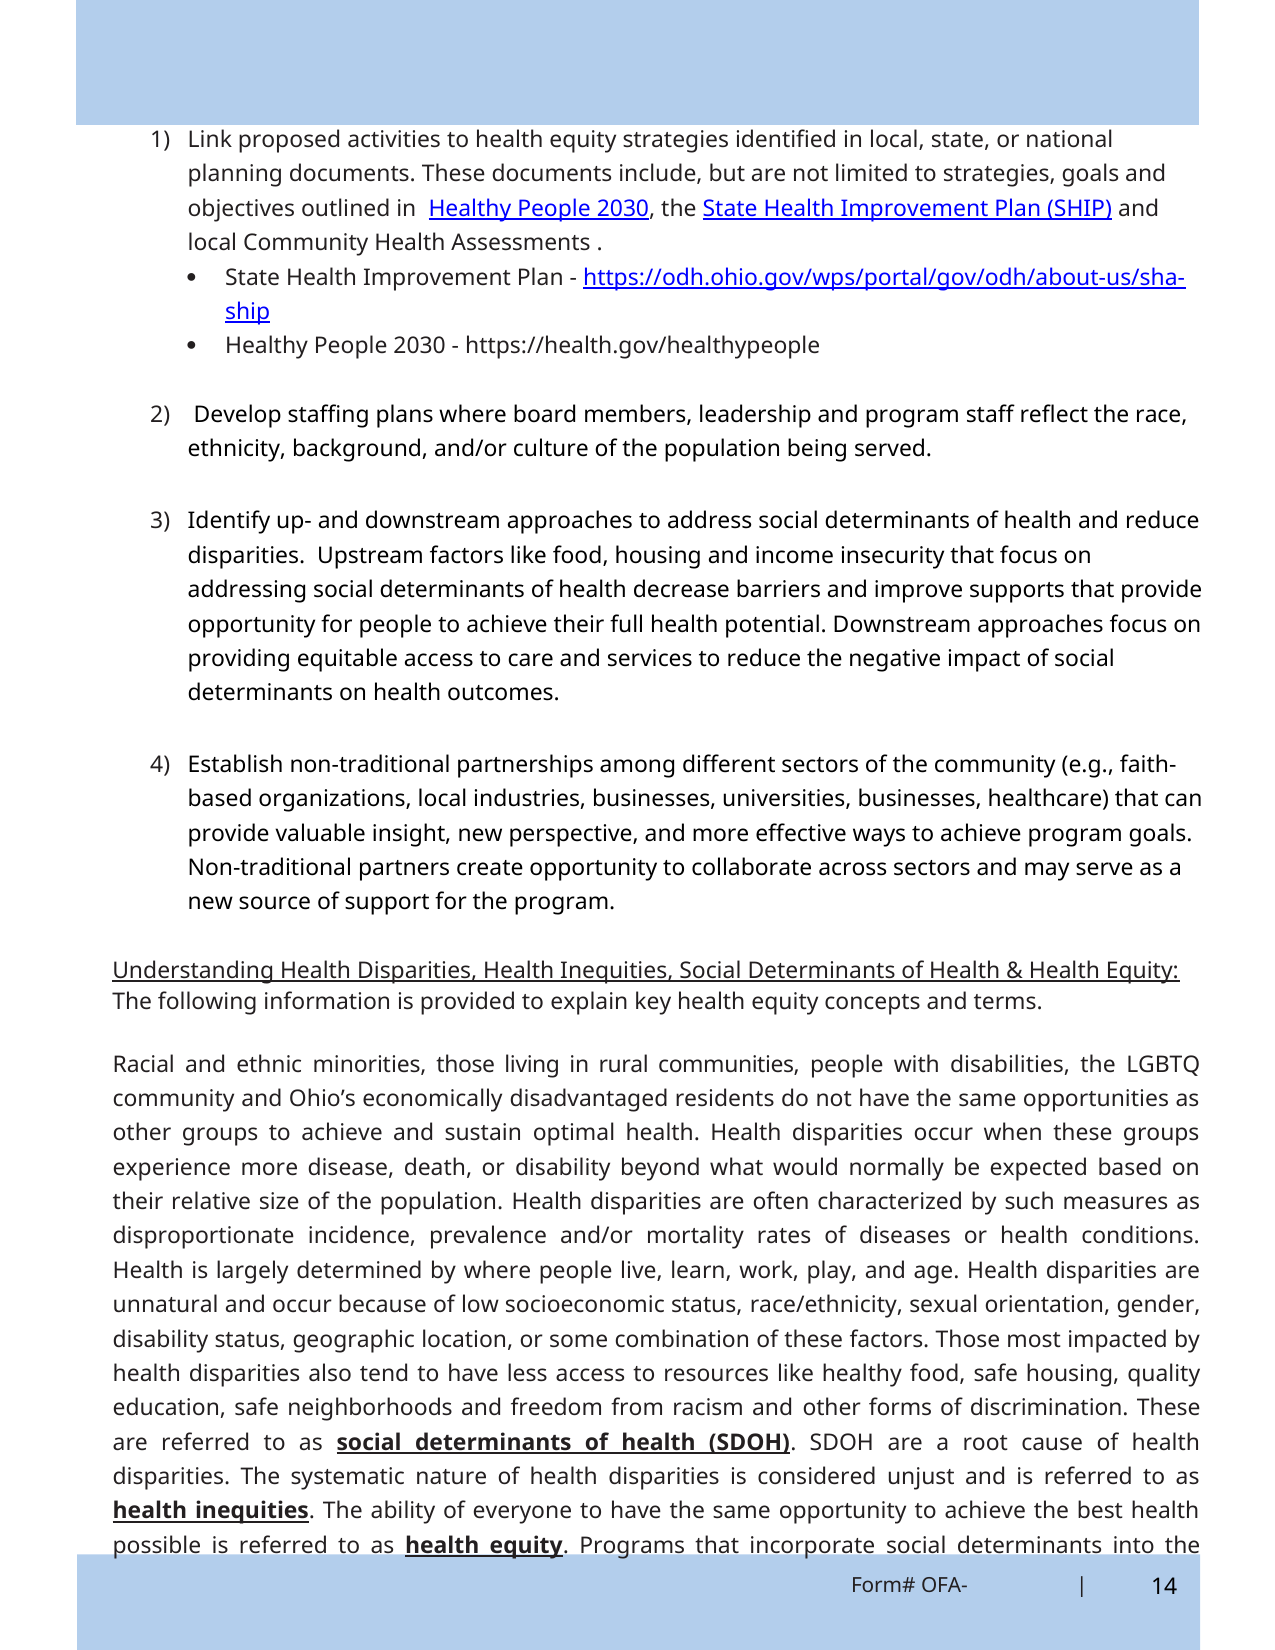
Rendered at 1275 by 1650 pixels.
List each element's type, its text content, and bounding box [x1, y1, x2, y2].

text Understanding Health Disparities, Health Inequities, Social Determinants of Health & Health Equity: The following information is provided to explain key health equity concepts and terms. [112, 954, 1187, 1016]
list Develop staffing plans where board members, leadership and program staff reflect the race, ethnicity, background, and/or culture of the population being served. [150, 398, 1200, 463]
list Healthy People 2030 - https://health.gov/healthypeople [187, 329, 1200, 360]
list Link proposed activities to health equity strategies identified in local, state, or national planning documents. These documents include, but are not limited to strategies, goals and objectives outlined in Healthy People 2030, the State Health Improvement Plan (SHIP) and local Community Health Assessments . [150, 123, 1200, 257]
list State Health Improvement Plan - https://odh.ohio.gov/wps/portal/gov/odh/about-us/sha-ship [187, 260, 1200, 326]
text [112, 1048, 1200, 1560]
list Establish non-traditional partnerships among different sectors of the community (e.g., faith-based organizations, local industries, businesses, universities, businesses, healthcare) that can provide valuable insight, new perspective, and more effective ways to achieve program goals. Non-traditional partners create opportunity to collaborate across sectors and may serve as a new source of support for the program. [150, 748, 1212, 917]
list Identify up- and downstream approaches to address social determinants of health and reduce disparities. Upstream factors like food, housing and income insecurity that focus on addressing social determinants of health decrease barriers and improve supports that provide opportunity for people to achieve their full health potential. Downstream approaches focus on providing equitable access to care and services to reduce the negative impact of social determinants on health outcomes. [150, 504, 1212, 708]
